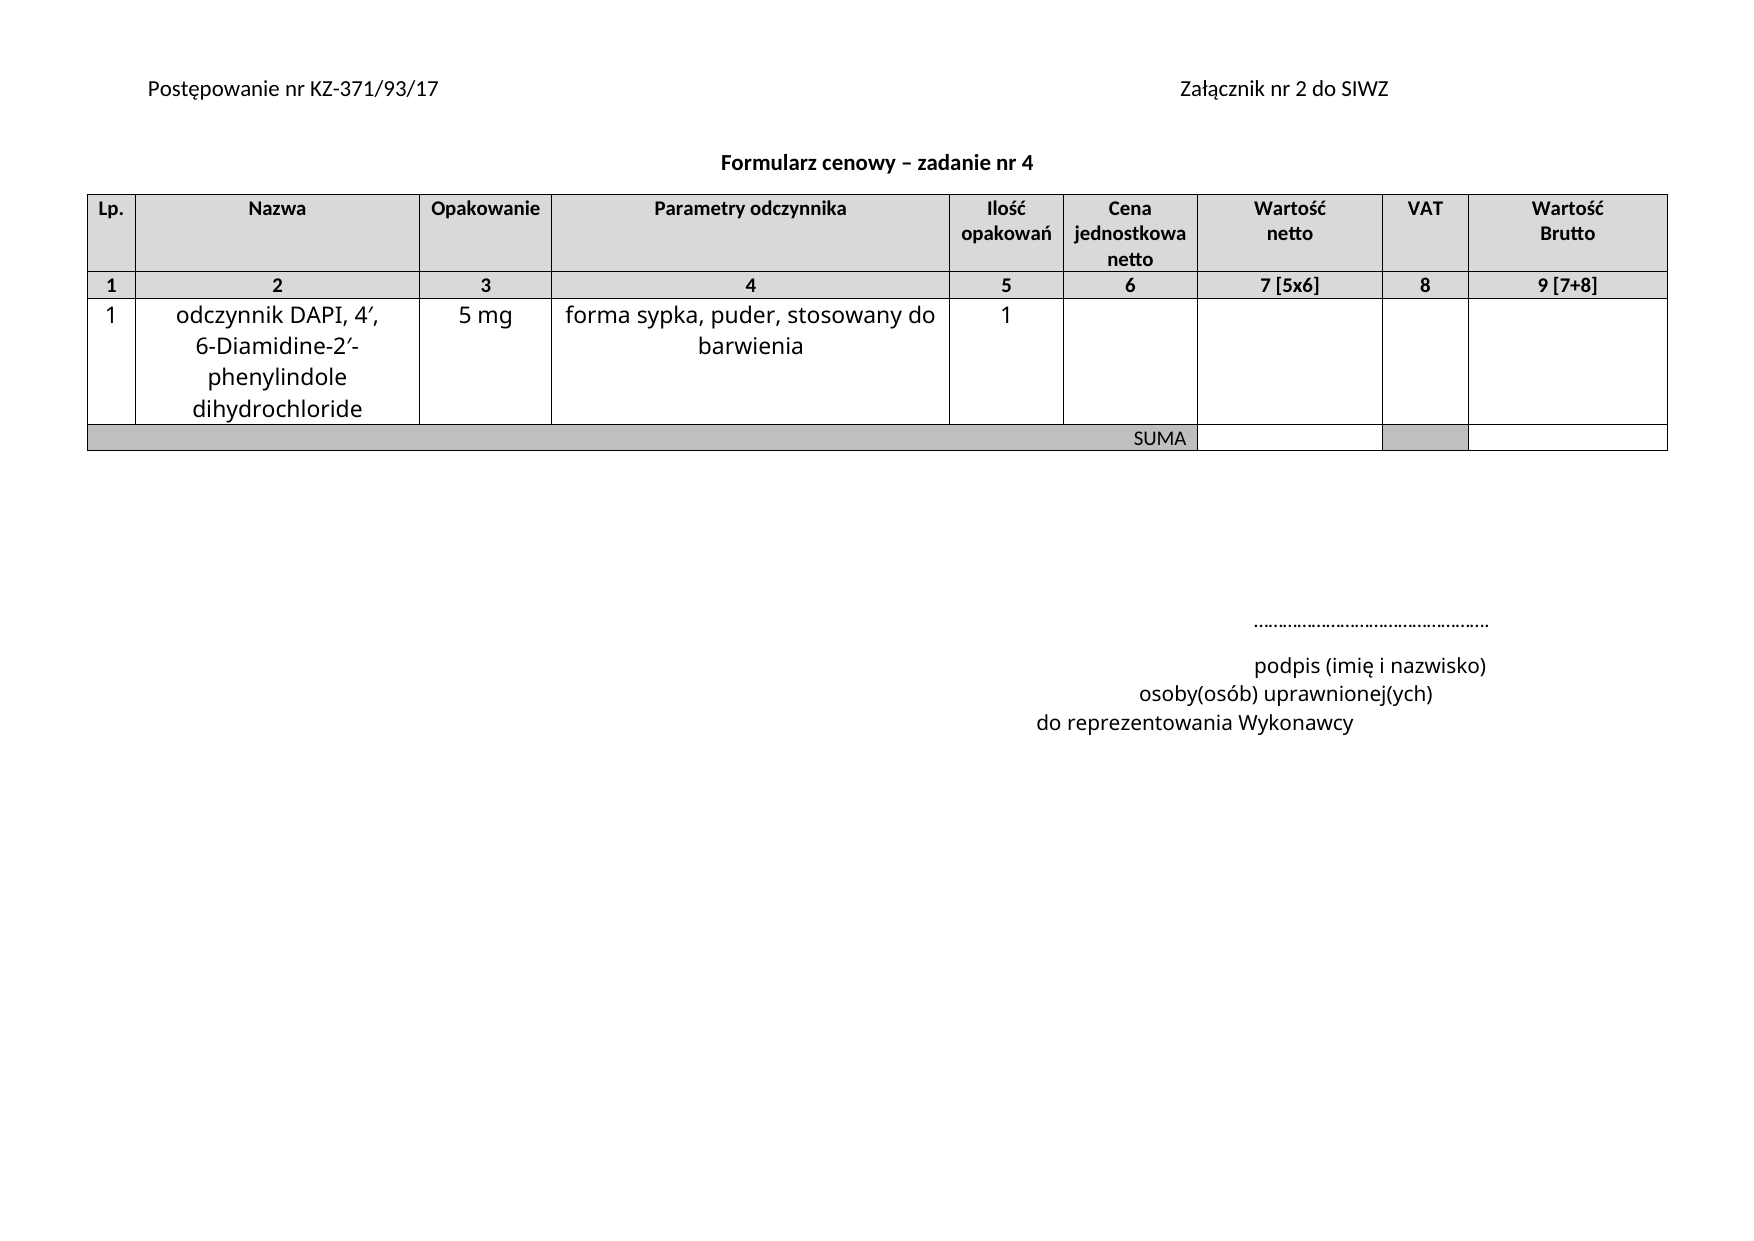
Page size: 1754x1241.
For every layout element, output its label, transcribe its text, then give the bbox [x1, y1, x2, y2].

table_cell [1198, 299, 1382, 424]
table_cell 1 [88, 272, 135, 298]
table_cell 9 [7+8] [1469, 272, 1667, 298]
table_cell [1064, 299, 1197, 424]
table_header VAT [1383, 195, 1468, 271]
table_cell 7 [5x6] [1198, 272, 1382, 298]
table_cell SUMA [88, 425, 1197, 450]
table_cell 5 [950, 272, 1063, 298]
table_cell [1383, 425, 1468, 450]
table_cell 5 mg [420, 299, 551, 424]
text …………………………………………. [148, 607, 1606, 632]
table_cell 2 [136, 272, 419, 298]
text do reprezentowania Wykonawcy [148, 708, 1606, 736]
table_cell 6 [1064, 272, 1197, 298]
table_header Parametry odczynnika [552, 195, 949, 271]
table_header Cena jednostkowa netto [1064, 195, 1197, 271]
table_cell [1198, 425, 1382, 450]
text podpis (imię i nazwisko) [148, 651, 1606, 679]
text osoby(osób) uprawnionej(ych) [148, 679, 1606, 708]
table_cell [1469, 425, 1667, 450]
table_cell [1383, 299, 1468, 424]
table_cell forma sypka, puder, stosowany do barwienia [552, 299, 949, 424]
table_header Lp. [88, 195, 135, 271]
table_cell 1 [88, 299, 135, 424]
table_header Ilość opakowań [950, 195, 1063, 271]
table_cell 3 [420, 272, 551, 298]
table_cell [1469, 299, 1667, 424]
table_header Wartość netto [1198, 195, 1382, 271]
text Formularz cenowy – zadanie nr 4 [148, 148, 1606, 176]
table_header Opakowanie [420, 195, 551, 271]
table_cell 4 [552, 272, 949, 298]
table_header Wartość Brutto [1469, 195, 1667, 271]
table_cell 1 [950, 299, 1063, 424]
table_cell 8 [1383, 272, 1468, 298]
table_header Nazwa [136, 195, 419, 271]
table_cell odczynnik DAPI, 4′, 6-Diamidine-2′-phenylindole dihydrochloride [136, 299, 419, 424]
